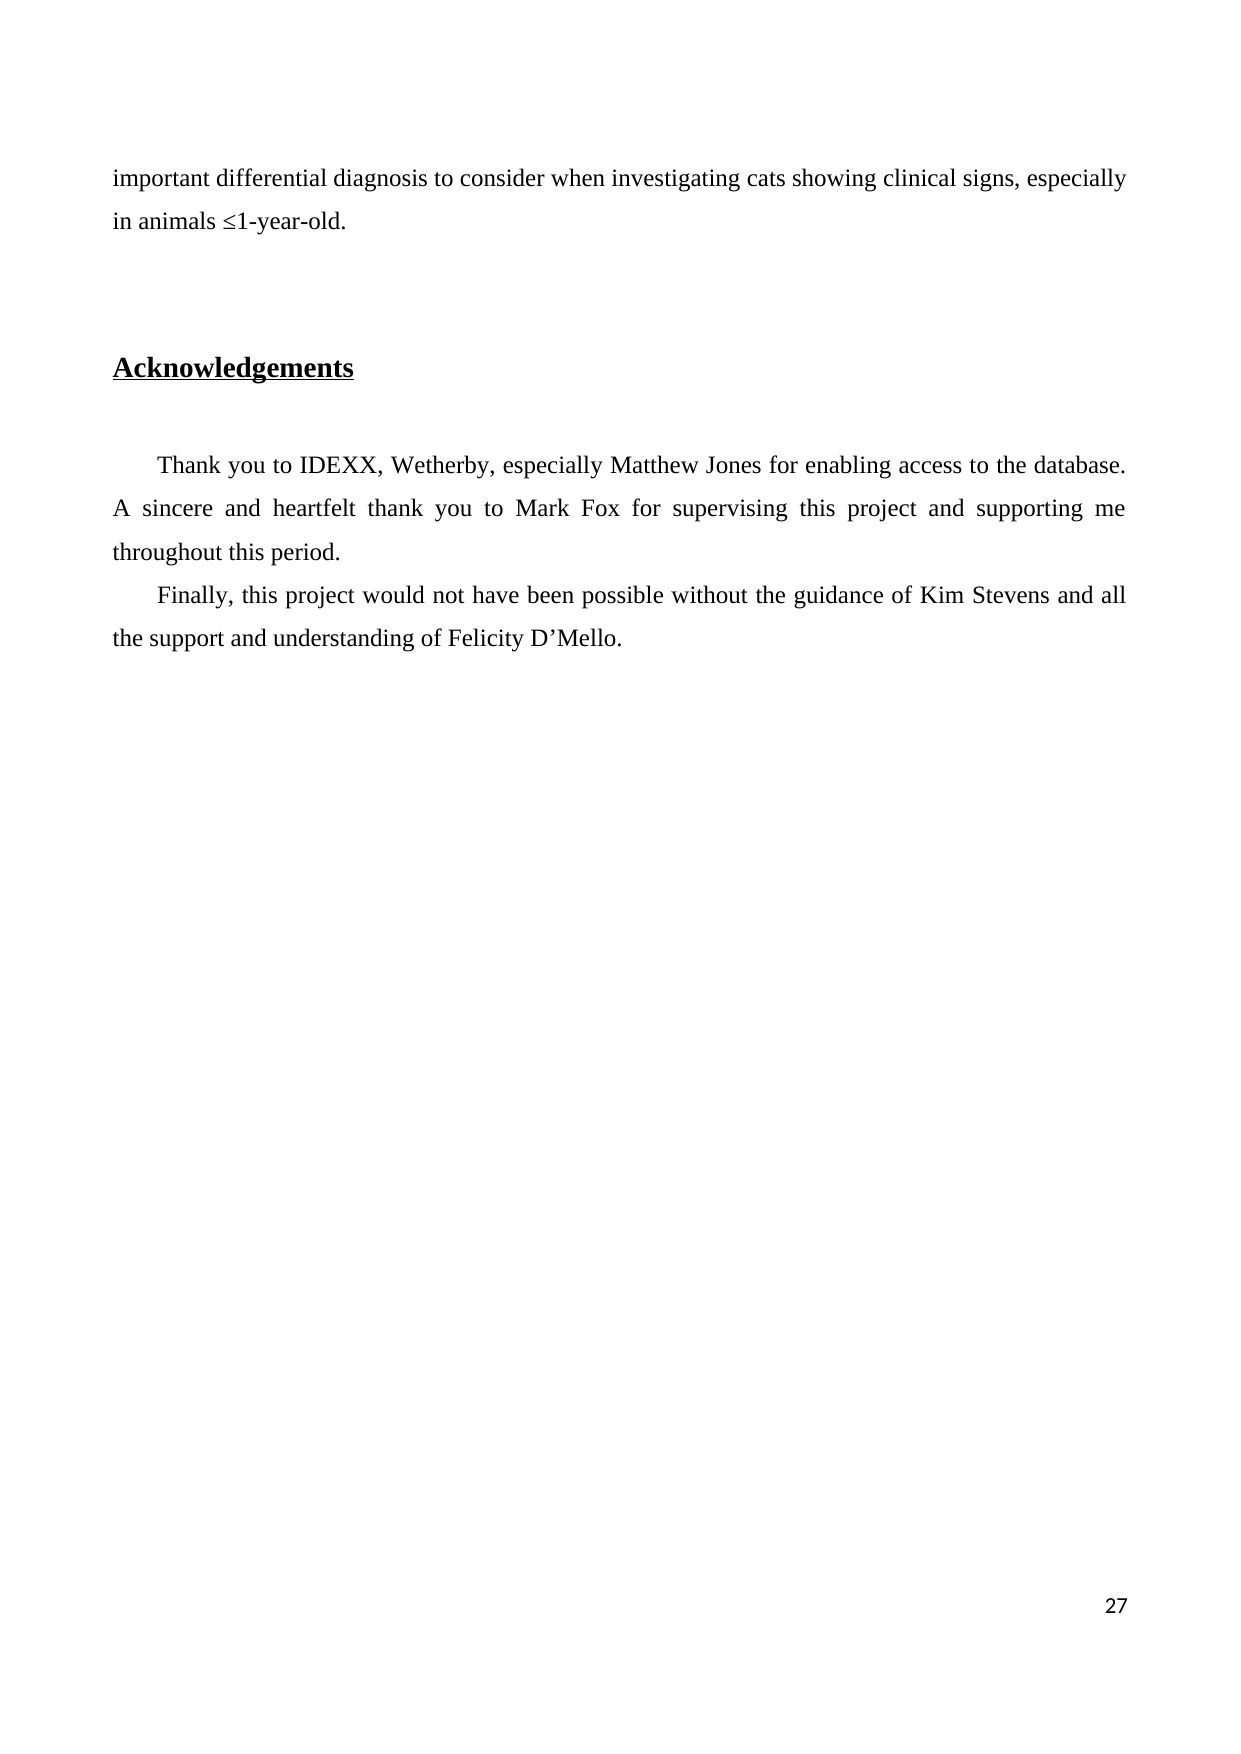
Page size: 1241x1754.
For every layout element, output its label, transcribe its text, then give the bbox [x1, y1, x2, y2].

text Thank you to IDEXX, Wetherby, especially Matthew Jones for enabling access to the database. A sincere and heartfelt thank you to Mark Fox for supervising this project and supporting me throughout this period. [112, 450, 1128, 565]
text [112, 163, 1128, 235]
text Finally, this project would not have been possible without the guidance of Kim Stevens and all the support and understanding of Felicity D’Mello. [112, 580, 1128, 652]
text Acknowledgements [112, 350, 1128, 383]
